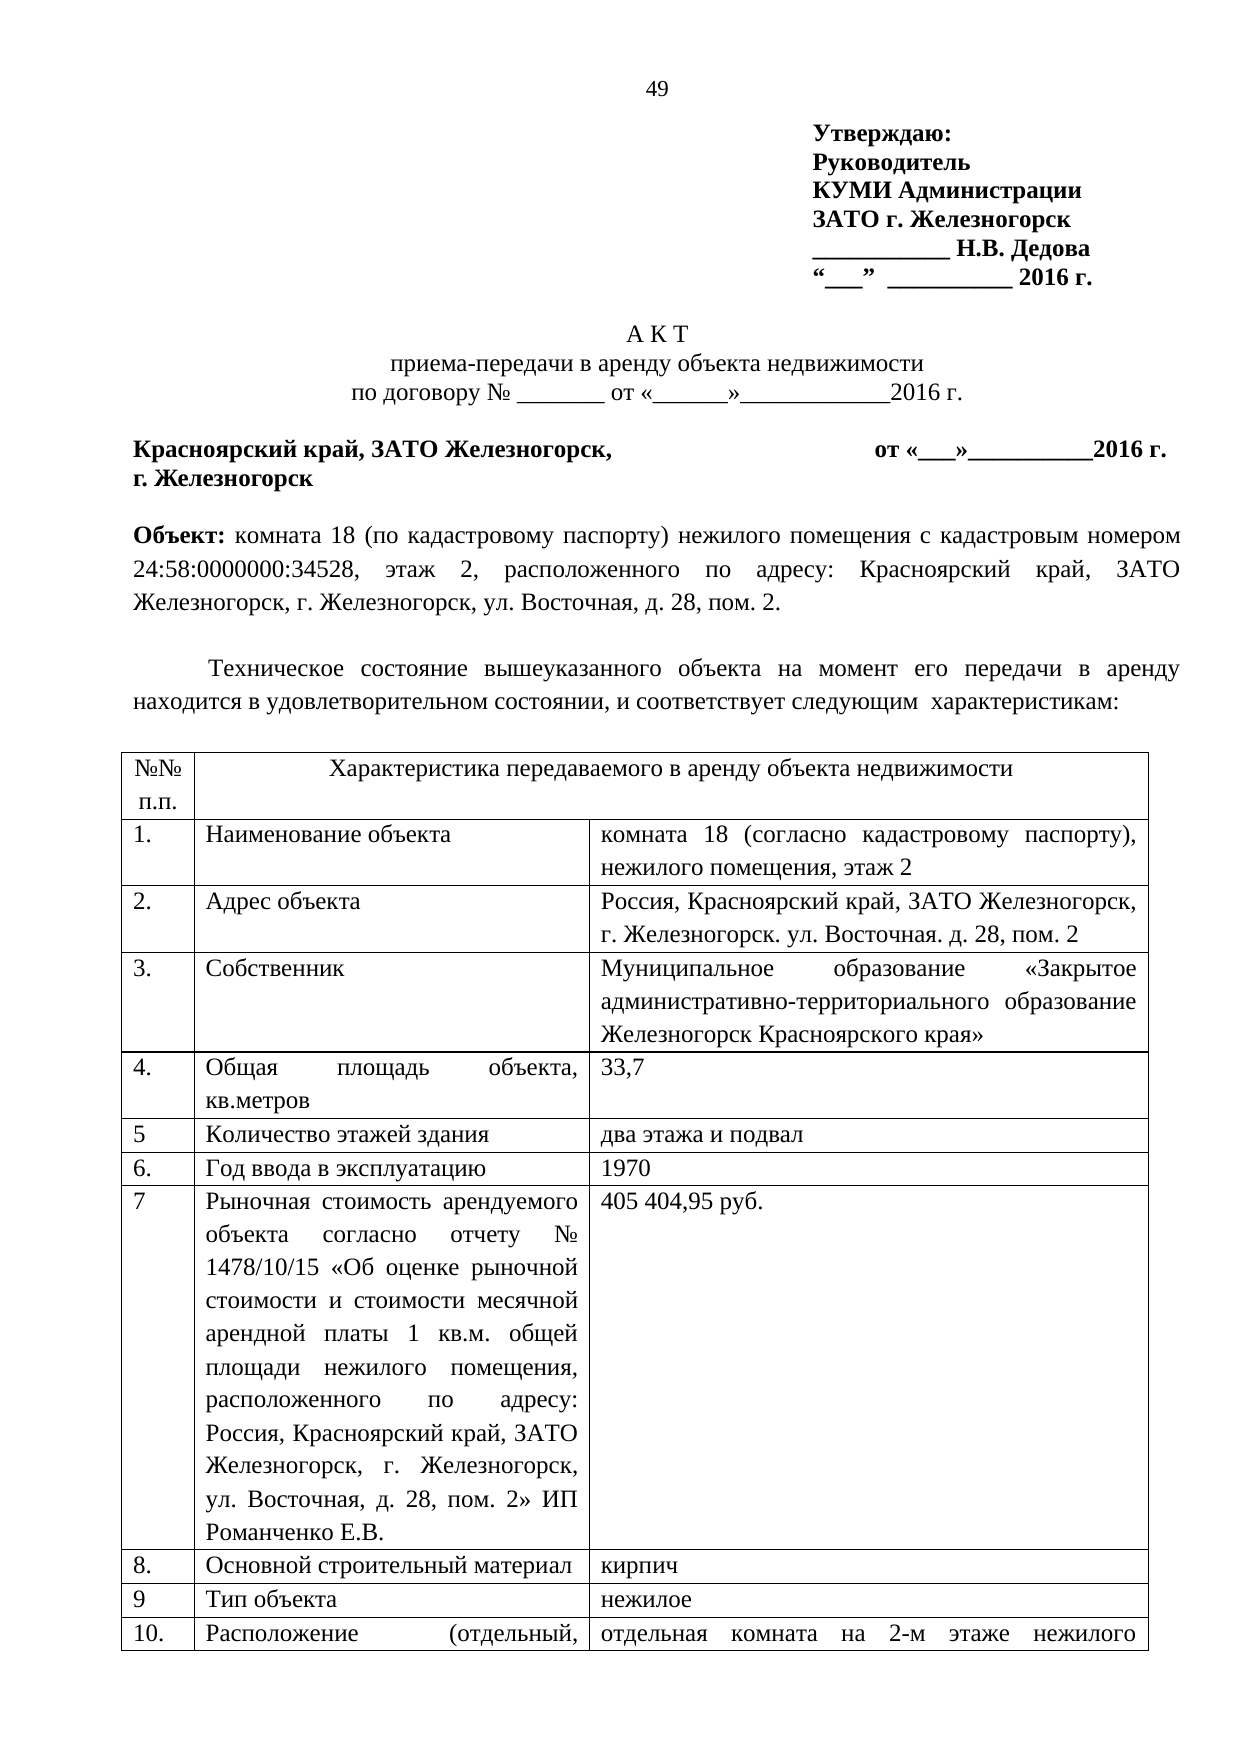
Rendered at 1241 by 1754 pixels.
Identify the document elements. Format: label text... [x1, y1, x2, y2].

title А К Т [133, 319, 1181, 348]
table_cell 5 [122, 1119, 194, 1152]
table_cell 7 [122, 1186, 194, 1549]
table_cell два этажа и подвал [590, 1119, 1148, 1152]
table_header Характеристика передаваемого в аренду объекта недвижимости [195, 753, 1148, 818]
table_cell 1970 [590, 1153, 1148, 1185]
table_cell Муниципальное образование «Закрытое административно-территориального образование Железногорск Красноярского края» [590, 953, 1148, 1051]
text “___” __________ 2016 г. [812, 262, 1181, 291]
text Красноярский край, ЗАТО Железногорск, от «___»__________2016 г. [133, 434, 1181, 463]
title по договору № _______ от «______»____________2016 г. [133, 377, 1181, 406]
table_cell комната 18 (согласно кадастровому паспорту), нежилого помещения, этаж 2 [590, 820, 1148, 885]
table_cell 2. [122, 886, 194, 952]
table_cell 9 [122, 1584, 194, 1617]
table_cell 33,7 [590, 1053, 1148, 1118]
subtitle г. Железногорск [133, 463, 1181, 492]
table_cell Наименование объекта [195, 820, 589, 885]
table_cell Общая площадь объекта, кв.метров [195, 1053, 589, 1118]
table_cell 6. [122, 1153, 194, 1185]
text Утверждаю: [812, 118, 1181, 147]
table_cell Год ввода в эксплуатацию [195, 1153, 589, 1185]
table_cell Количество этажей здания [195, 1119, 589, 1152]
table_cell 10. [122, 1618, 194, 1650]
table_cell 1. [122, 820, 194, 885]
text КУМИ Администрации [812, 176, 1181, 204]
table_cell нежилое [590, 1584, 1148, 1617]
table_cell кирпич [590, 1550, 1148, 1583]
title приема-передачи в аренду объекта недвижимости [133, 348, 1181, 377]
text Руководитель [812, 147, 1181, 176]
table_cell Рыночная стоимость арендуемого объекта согласно отчету № 1478/10/15 «Об оценке рыночной стоимости и стоимости месячной арендной платы 1 кв.м. общей площади нежилого помещения, расположенного по адресу: Россия, Красноярский край, ЗАТО Железногорск, г. Железногорск, ул. Восточная, д. 28, пом. 2» ИП Романченко Е.В. [195, 1186, 589, 1549]
table_cell Адрес объекта [195, 886, 589, 952]
text Объект: комната 18 (по кадастровому паспорту) нежилого помещения с кадастровым номером 24:58:0000000:34528, этаж 2, расположенного по адресу: Красноярский край, ЗАТО Железногорск, г. Железногорск, ул. Восточная, д. 28, пом. 2. [133, 521, 1181, 615]
text Техническое состояние вышеуказанного объекта на момент его передачи в аренду находится в удовлетворительном состоянии, и соответствует следующим характеристикам: [133, 653, 1181, 714]
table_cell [195, 1618, 589, 1650]
table_cell 4. [122, 1053, 194, 1118]
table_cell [590, 1618, 1148, 1650]
text ___________ Н.В. Дедова [812, 233, 1181, 262]
table_cell Россия, Красноярский край, ЗАТО Железногорск, г. Железногорск. ул. Восточная. д. 28, пом. 2 [590, 886, 1148, 952]
table_cell 3. [122, 953, 194, 1051]
table_cell Основной строительный материал [195, 1550, 589, 1583]
table_cell Собственник [195, 953, 589, 1051]
text ЗАТО г. Железногорск [812, 204, 1181, 233]
table_header №№ п.п. [122, 753, 194, 818]
table_cell 8. [122, 1550, 194, 1583]
table_cell Тип объекта [195, 1584, 589, 1617]
table_cell 405 404,95 руб. [590, 1186, 1148, 1549]
